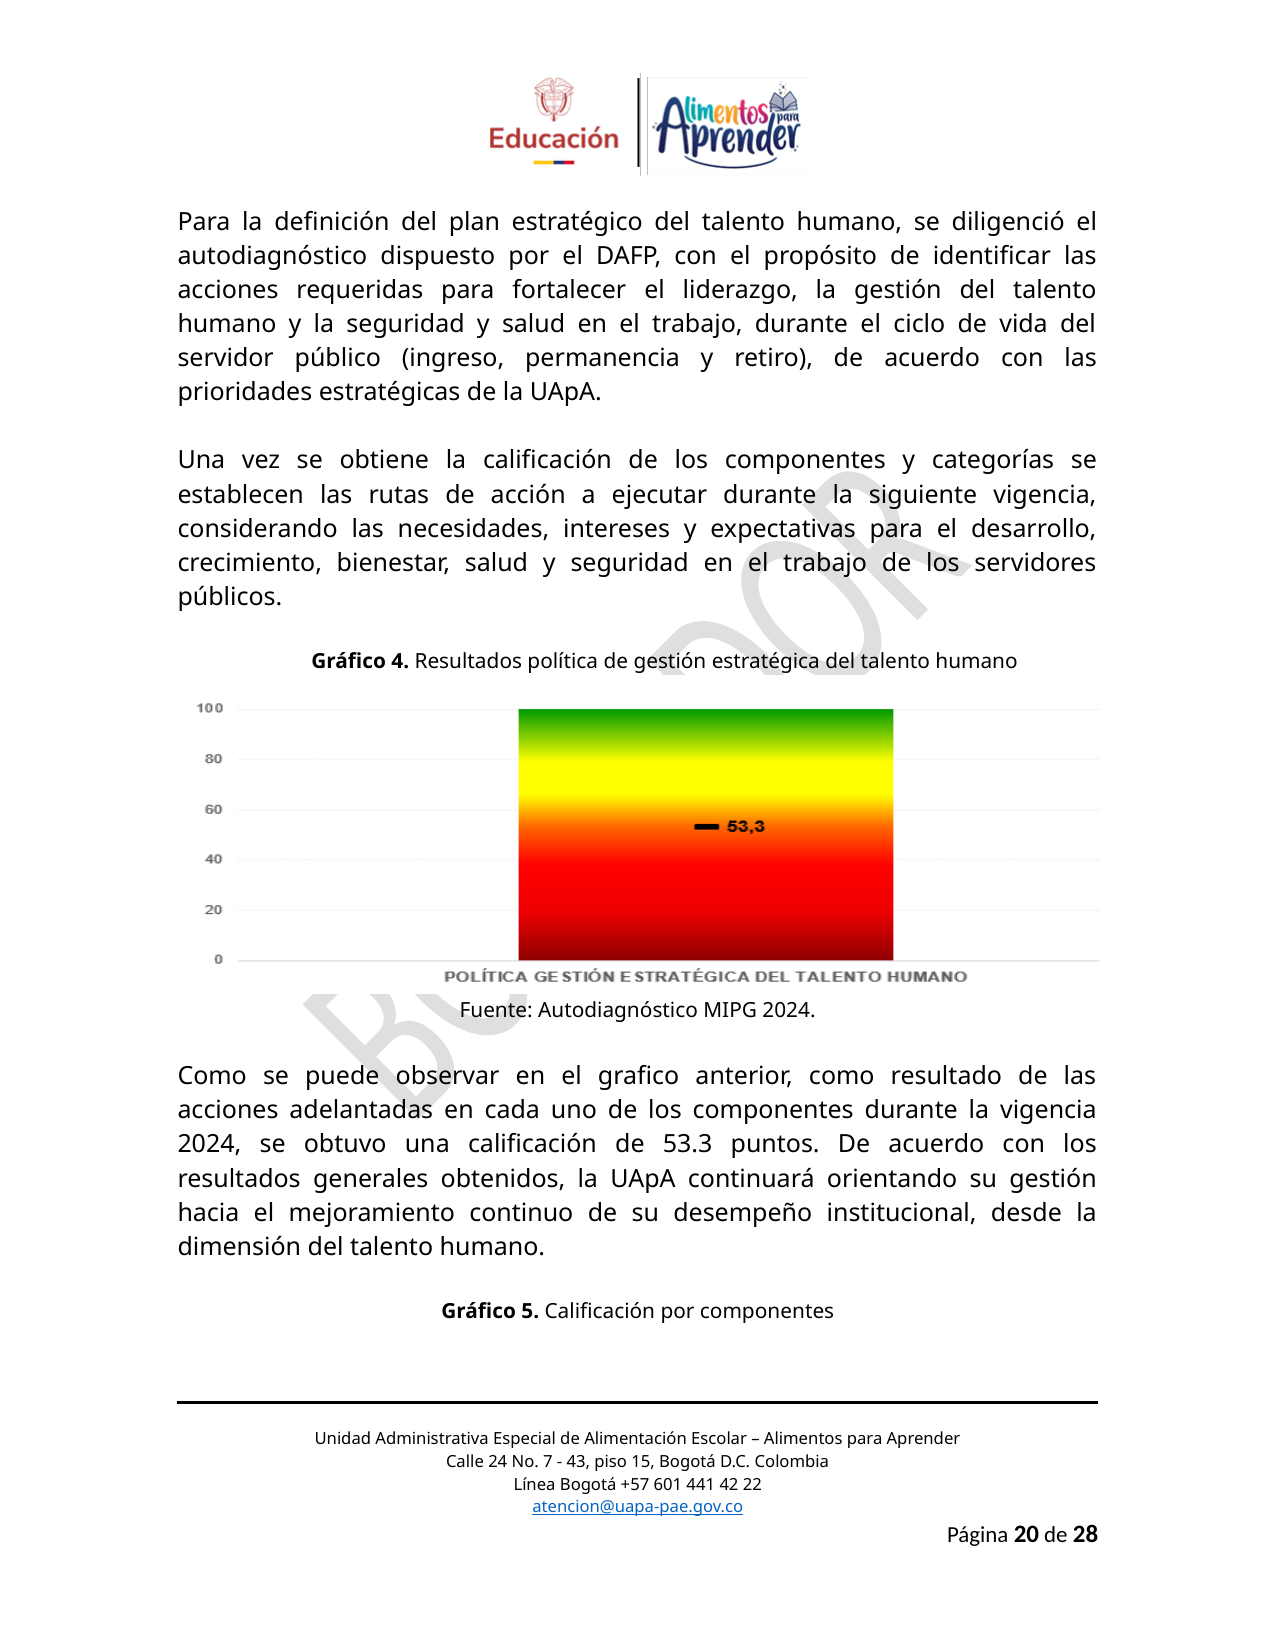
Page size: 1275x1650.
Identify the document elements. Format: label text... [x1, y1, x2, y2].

text Fuente: Autodiagnóstico MIPG 2024. [177, 996, 1098, 1024]
text Gráfico 4. Resultados política de gestión estratégica del talento humano [295, 647, 1034, 675]
picture [465, 73, 810, 176]
text Como se puede observar en el grafico anterior, como resultado de las acciones adelantadas en cada uno de los componentes durante la vigencia 2024, se obtuvo una calificación de 53.3 puntos. De acuerdo con los resultados generales obtenidos, la UApA continuará orientando su gestión hacia el mejoramiento continuo de su desempeño institucional, desde la dimensión del talento humano. [177, 1058, 1098, 1262]
picture [177, 675, 1100, 994]
text Gráfico 5. Calificación por componentes [177, 1296, 1098, 1325]
text Para la definición del plan estratégico del talento humano, se diligenció el autodiagnóstico dispuesto por el DAFP, con el propósito de identificar las acciones requeridas para fortalecer el liderazgo, la gestión del talento humano y la seguridad y salud en el trabajo, durante el ciclo de vida del servidor público (ingreso, permanencia y retiro), de acuerdo con las prioridades estratégicas de la UApA. [177, 204, 1098, 408]
text Una vez se obtiene la calificación de los componentes y categorías se establecen las rutas de acción a ejecutar durante la siguiente vigencia, considerando las necesidades, intereses y expectativas para el desarrollo, crecimiento, bienestar, salud y seguridad en el trabajo de los servidores públicos. [177, 442, 1098, 612]
